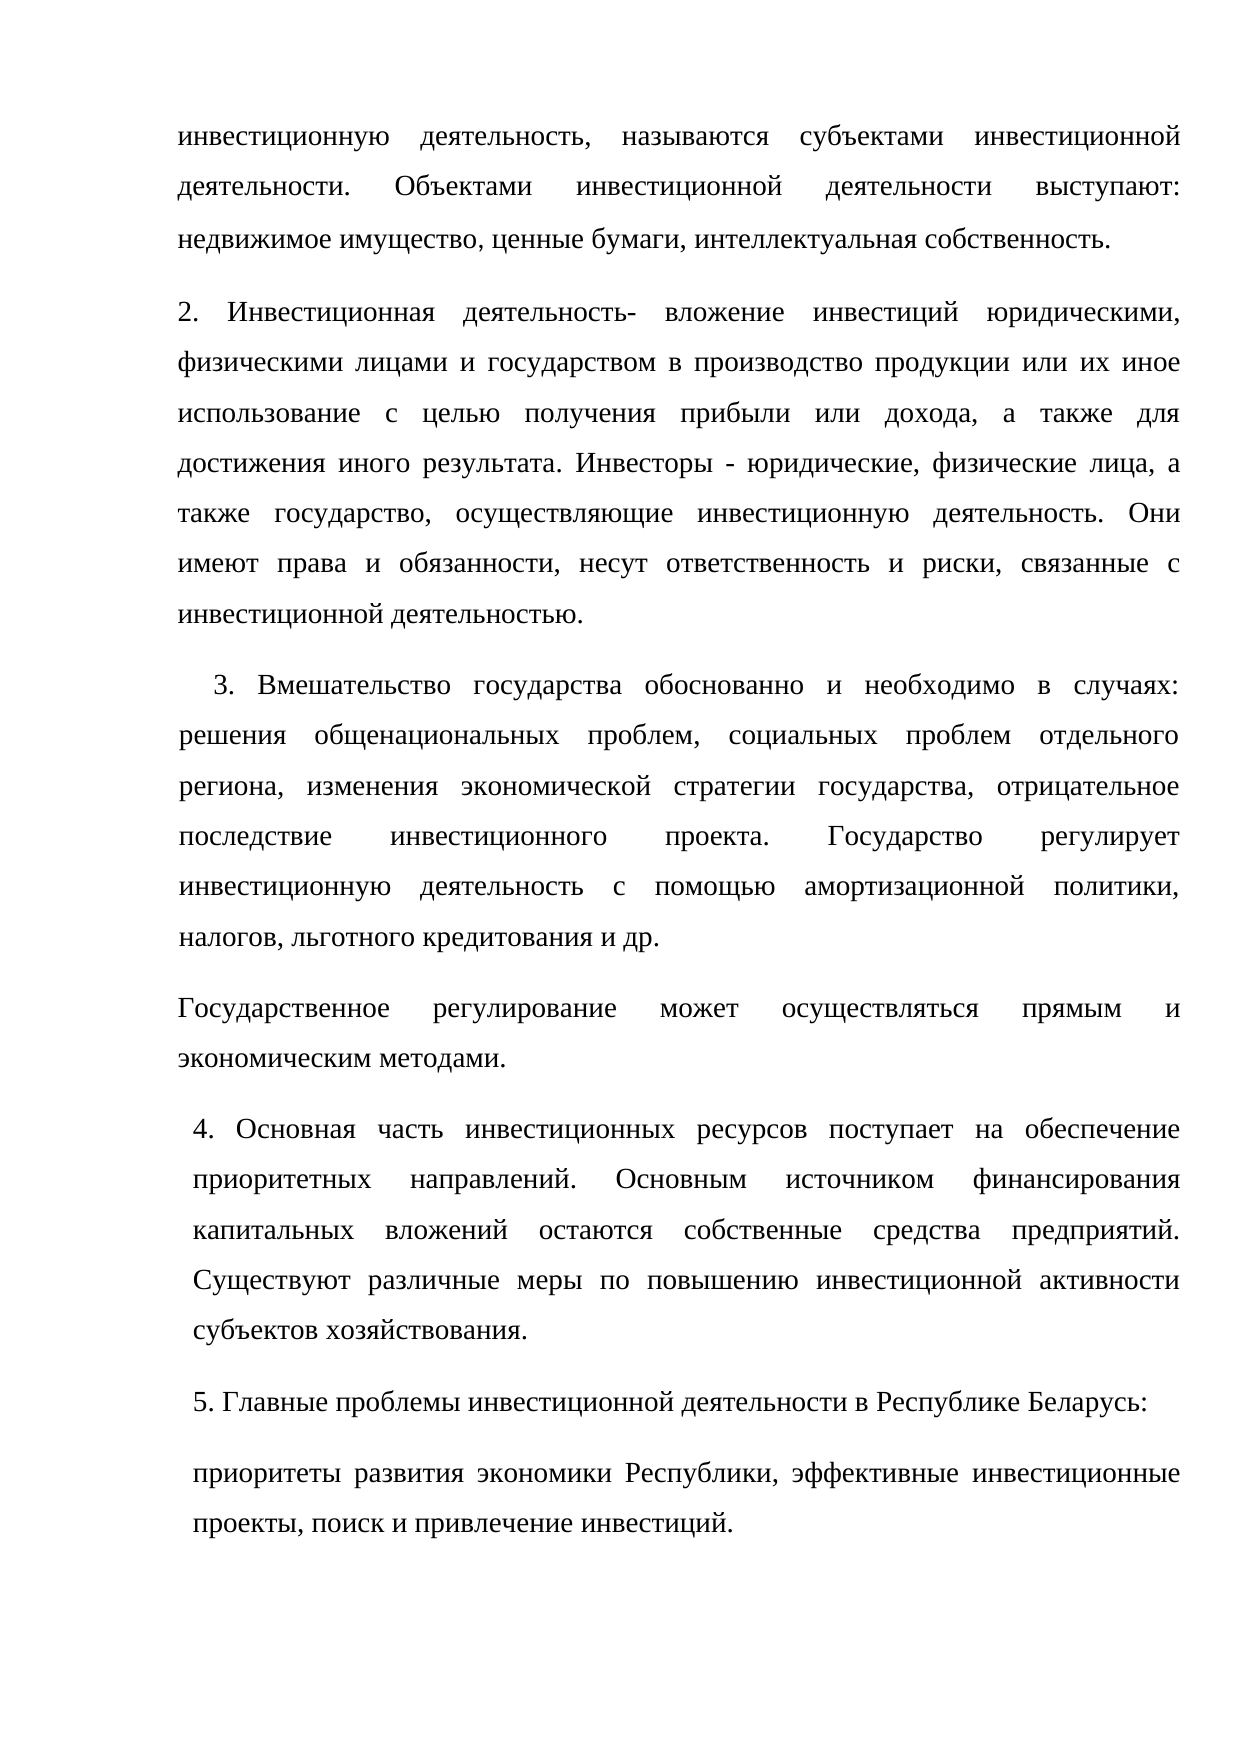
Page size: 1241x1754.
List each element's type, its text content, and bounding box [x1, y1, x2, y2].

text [177, 118, 1181, 255]
text приоритеты развития экономики Республики, эффективные инвестиционные проекты, поиск и привлечение инвестиций. [193, 1455, 1181, 1539]
text Государственное регулирование может осуществляться прямым и экономическим методами. [177, 990, 1181, 1074]
text 2. Инвестиционная деятельность- вложение инвестиций юридическими, физическими лицами и государством в производство продукции или их иное использование с целью получения прибыли или дохода, а также для достижения иного результата. Инвесторы - юридические, физические лица, а также государство, осуществляющие инвестиционную деятельность. Они имеют права и обязанности, несут ответственность и риски, связанные с инвестиционной деятельностью. [177, 294, 1181, 629]
text 4. Основная часть инвестиционных ресурсов поступает на обеспечение приоритетных направлений. Основным источником финансирования капитальных вложений остаются собственные средства предприятий. Существуют различные меры по повышению инвестиционной активности субъектов хозяйствования. [193, 1111, 1181, 1346]
text 3. Вмешательство государства обоснованно и необходимо в случаях: решения общенациональных проблем, социальных проблем отдельного региона, изменения экономической стратегии государства, отрицательное последствие инвестиционного проекта. Государство регулирует инвестиционную деятельность с помощью амортизационной политики, налогов, льготного кредитования и др. [179, 667, 1180, 952]
text 5. Главные проблемы инвестиционной деятельности в Республике Беларусь: [193, 1384, 1181, 1417]
